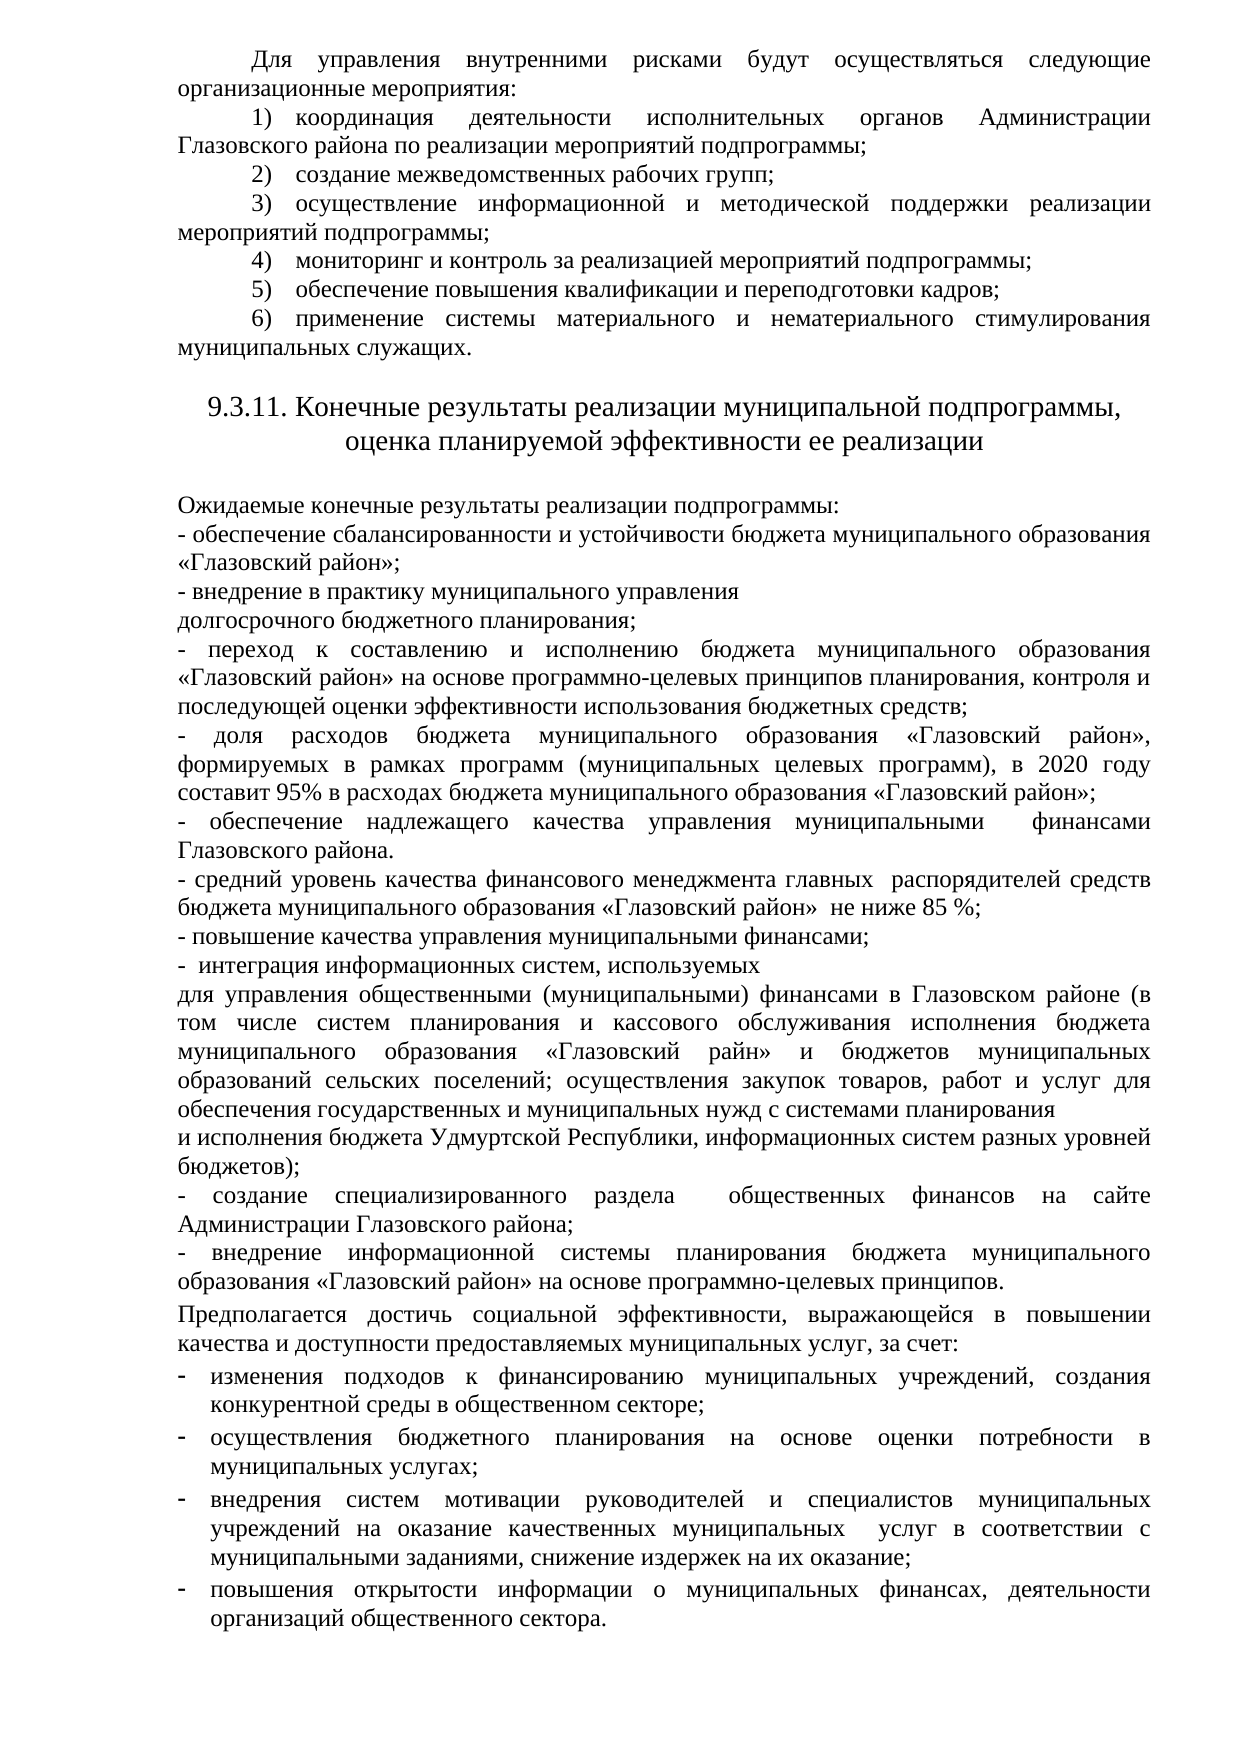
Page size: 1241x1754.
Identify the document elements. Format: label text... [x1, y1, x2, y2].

list осуществление информационной и методической поддержки реализации мероприятий подпрограммы; [177, 188, 1152, 246]
text Для управления внутренними рисками будут осуществляться следующие организационные мероприятия: [177, 44, 1152, 102]
text - внедрение информационной системы планирования бюджета муниципального образования «Глазовский район» на основе программно-целевых принципов. [177, 1237, 1152, 1295]
text для управления общественными (муниципальными) финансами в Глазовском районе (в том числе систем планирования и кассового обслуживания исполнения бюджета муниципального образования «Глазовский райн» и бюджетов муниципальных образований сельских поселений; осуществления закупок товаров, работ и услуг для обеспечения государственных и муниципальных нужд с системами планирования [177, 979, 1152, 1122]
text - доля расходов бюджета муниципального образования «Глазовский район», формируемых в рамках программ (муниципальных целевых программ), в 2020 году составит 95% в расходах бюджета муниципального образования «Глазовский район»; [177, 720, 1152, 806]
list создание межведомственных рабочих групп; [177, 159, 1152, 188]
list повышения открытости информации о муниципальных финансах, деятельности организаций общественного сектора. [177, 1574, 1152, 1632]
text - средний уровень качества финансового менеджмента главных распорядителей средств бюджета муниципального образования «Глазовский район» не ниже 85 %; [177, 864, 1152, 921]
text - внедрение в практику муниципального управления [177, 576, 1152, 605]
text и исполнения бюджета Удмуртской Республики, информационных систем разных уровней бюджетов); [177, 1122, 1152, 1180]
list изменения подходов к финансированию муниципальных учреждений, создания конкурентной среды в общественном секторе; [177, 1361, 1152, 1418]
list обеспечение повышения квалификации и переподготовки кадров; [177, 274, 1152, 303]
text 9.3.11. Конечные результаты реализации муниципальной подпрограммы, оценка планируемой эффективности ее реализации [177, 389, 1152, 456]
text Предполагается достичь социальной эффективности, выражающейся в повышении качества и доступности предоставляемых муниципальных услуг, за счет: [177, 1299, 1152, 1357]
text - создание специализированного раздела общественных финансов на сайте Администрации Глазовского района; [177, 1180, 1152, 1237]
text - повышение качества управления муниципальными финансами; [177, 921, 1152, 950]
list применение системы материального и нематериального стимулирования муниципальных служащих. [177, 303, 1152, 361]
text долгосрочного бюджетного планирования; [177, 605, 1152, 634]
text - обеспечение надлежащего качества управления муниципальными финансами Глазовского района. [177, 806, 1152, 864]
list осуществления бюджетного планирования на основе оценки потребности в муниципальных услугах; [177, 1422, 1152, 1480]
list мониторинг и контроль за реализацией мероприятий подпрограммы; [177, 246, 1152, 274]
text - переход к составлению и исполнению бюджета муниципального образования «Глазовский район» на основе программно-целевых принципов планирования, контроля и последующей оценки эффективности использования бюджетных средств; [177, 634, 1152, 720]
list координация деятельности исполнительных органов Администрации Глазовского района по реализации мероприятий подпрограммы; [177, 102, 1152, 159]
text - интеграция информационных систем, используемых [177, 950, 1152, 979]
list внедрения систем мотивации руководителей и специалистов муниципальных учреждений на оказание качественных муниципальных услуг в соответствии с муниципальными заданиями, снижение издержек на их оказание; [177, 1484, 1152, 1570]
text - обеспечение сбалансированности и устойчивости бюджета муниципального образования «Глазовский район»; [177, 519, 1152, 576]
text Ожидаемые конечные результаты реализации подпрограммы: [177, 490, 1152, 519]
